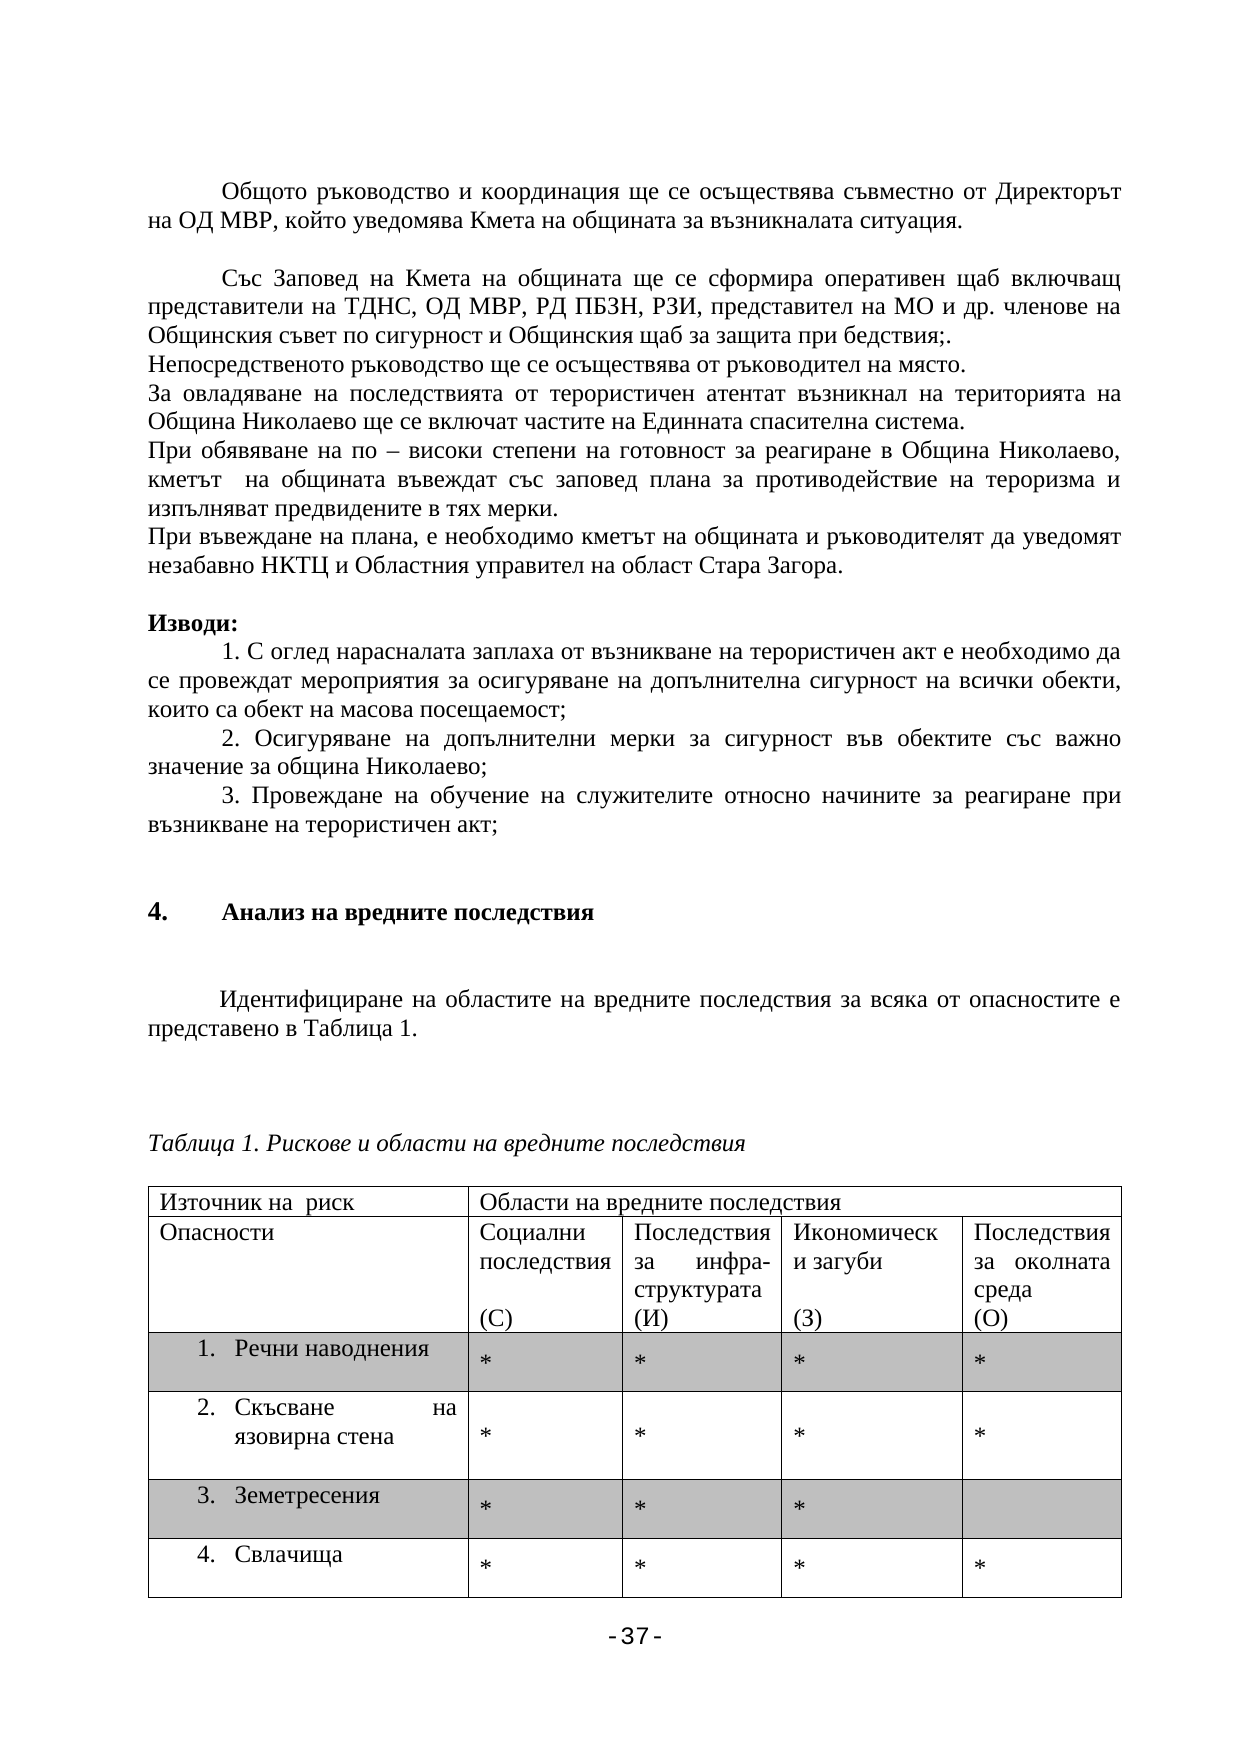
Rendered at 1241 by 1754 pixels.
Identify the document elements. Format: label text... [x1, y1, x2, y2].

text При обявяване на по – високи степени на готовност за реагиране в Община Николаево, кметът на общината въвеждат със заповед плана за противодействие на тероризма и изпълняват предвидените в тях мерки. [148, 435, 1122, 521]
table_cell * [963, 1539, 1121, 1597]
table_cell * [782, 1539, 962, 1597]
table_cell Речни наводнения [149, 1333, 468, 1391]
table_cell * [782, 1392, 962, 1479]
text 2. Осигуряване на допълнителни мерки за сигурност във обектите със важно значение за община Николаево; [148, 723, 1122, 780]
table_cell * [782, 1333, 962, 1391]
text 1. С оглед нарасналата заплаха от възникване на терористичен акт е необходимо да се провеждат мероприятия за осигуряване на допълнителна сигурност на всички обекти, които са обект на масова посещаемост; [148, 636, 1122, 723]
table_cell * [782, 1480, 962, 1538]
table_cell * [469, 1480, 622, 1538]
table_cell * [963, 1333, 1121, 1391]
table_cell Икономически загуби (З) [782, 1217, 962, 1332]
text Таблица 1. Рискове и области на вредните последствия [148, 1128, 1122, 1157]
text Изводи: [148, 608, 1122, 636]
text При въвеждане на плана, е необходимо кметът на общината и ръководителят да уведомят незабавно НКТЦ и Областния управител на област Стара Загора. [148, 521, 1122, 579]
table_cell * [623, 1480, 781, 1538]
table_cell Опасности [149, 1217, 468, 1332]
text За овладяване на последствията от терористичен атентат възникнал на територията на Община Николаево ще се включат частите на Единната спасителна система. [148, 378, 1122, 435]
text Със Заповед на Кмета на общината ще се сформира оперативен щаб включващ представители на ТДНС, ОД МВР, РД ПБЗН, РЗИ, представител на МО и др. членове на Общинския съвет по сигурност и Общинския щаб за защита при бедствия;. [148, 263, 1122, 349]
table_cell Земетресения [149, 1480, 468, 1538]
table_cell Последствия за инфра-структурата (И) [623, 1217, 781, 1332]
table_cell * [469, 1539, 622, 1597]
table_header Области на вредните последствия [469, 1187, 1121, 1216]
table_cell Свлачища [149, 1539, 468, 1597]
table_cell * [469, 1392, 622, 1479]
table_cell * [469, 1333, 622, 1391]
table_cell * [963, 1392, 1121, 1479]
list Анализ на вредните последствия [148, 896, 1122, 927]
table_cell Скъсване на язовирна стена [149, 1392, 468, 1479]
table_cell * [623, 1392, 781, 1479]
table_cell Социални последствия (С) [469, 1217, 622, 1332]
table_cell * [623, 1539, 781, 1597]
text Общото ръководство и координация ще се осъществява съвместно от Директорът на ОД МВР, който уведомява Кмета на общината за възникналата ситуация. [148, 176, 1122, 234]
text Идентифициране на областите на вредните последствия за всяка от опасностите е представено в Таблица 1. [148, 984, 1122, 1042]
text Непосредственото ръководство ще се осъществява от ръководител на място. [148, 349, 1122, 378]
table_cell * [623, 1333, 781, 1391]
table_cell Последствия за околната среда (О) [963, 1217, 1121, 1332]
table_header Източник на риск [149, 1187, 468, 1216]
text 3. Провеждане на обучение на служителите относно начините за реагиране при възникване на терористичен акт; [148, 780, 1122, 838]
table_cell [963, 1480, 1121, 1538]
